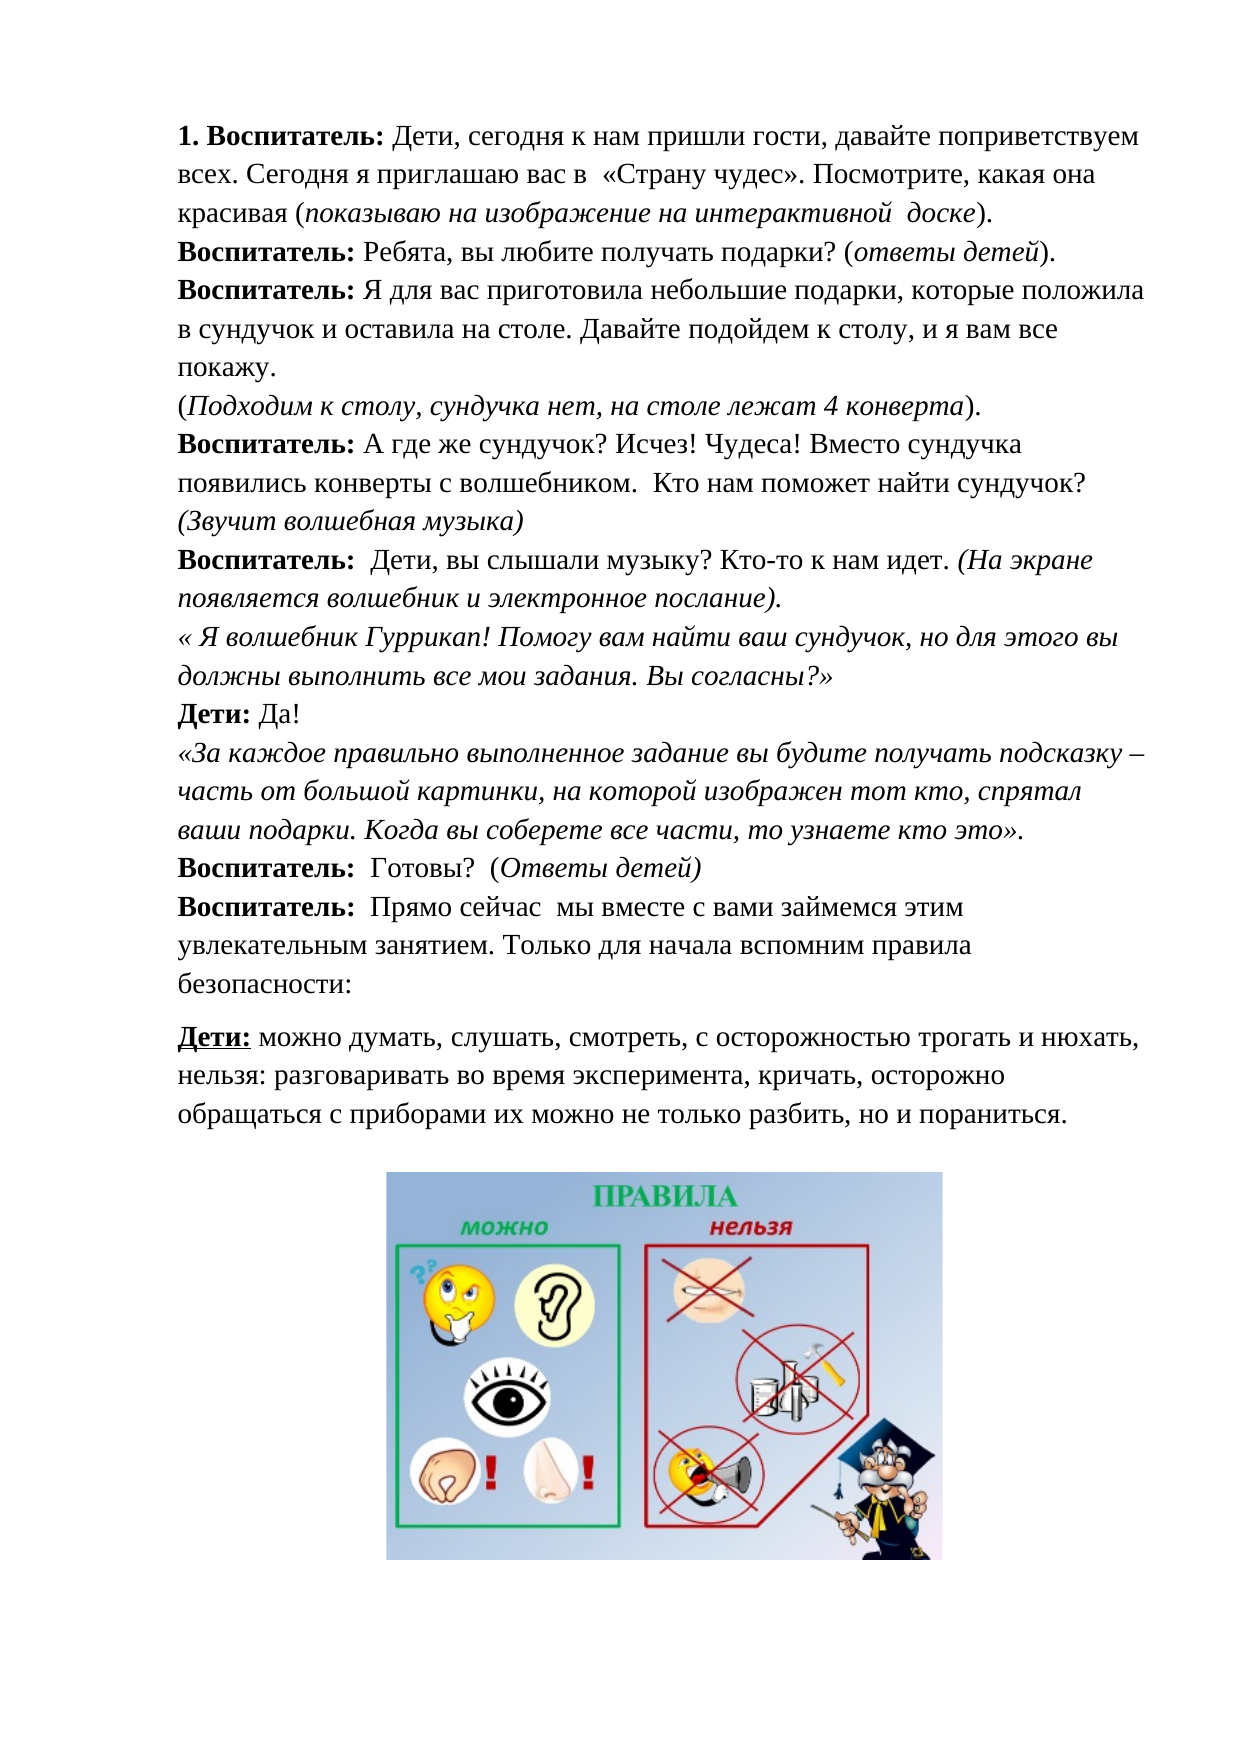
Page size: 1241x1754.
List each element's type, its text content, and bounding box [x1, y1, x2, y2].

text Воспитатель: Ребята, вы любите получать подарки? (ответы детей). [177, 234, 1152, 267]
text Воспитатель: Прямо сейчас мы вместе с вами займемся этим увлекательным занятием. Только для начала вспомним правила безопасности: [177, 889, 1152, 999]
text Воспитатель: Дети, вы слышали музыку? Кто-то к нам идет. (На экране появляется волшебник и электронное послание). [177, 542, 1152, 614]
text Воспитатель: Я для вас приготовила небольшие подарки, которые положила в сундучок и оставила на столе. Давайте подойдем к столу, и я вам все покажу. [177, 272, 1152, 383]
text 1. Воспитатель: Дети, сегодня к нам пришли гости, давайте поприветствуем всех. Сегодня я приглашаю вас в «Страну чудес». Посмотрите, какая она красивая (показываю на изображение на интерактивной доске). [177, 118, 1152, 229]
text (Подходим к столу, сундучка нет, на столе лежат 4 конверта). [177, 388, 1152, 421]
picture [386, 1172, 943, 1560]
text Дети: Да! [177, 696, 1152, 730]
text Воспитатель: А где же сундучок? Исчез! Чудеса! Вместо сундучка появились конверты с волшебником. Кто нам поможет найти сундучок? [177, 426, 1152, 498]
text (Звучит волшебная музыка) [177, 503, 1152, 537]
text Дети: можно думать, слушать, смотреть, с осторожностью трогать и нюхать, нельзя: разговаривать во время эксперимента, кричать, осторожно обращаться с приборами их можно не только разбить, но и пораниться. [177, 1019, 1152, 1129]
text Воспитатель: Готовы? (Ответы детей) [177, 850, 1152, 884]
text « Я волшебник Гуррикап! Помогу вам найти ваш сундучок, но для этого вы должны выполнить все мои задания. Вы согласны?» [177, 619, 1152, 691]
text «За каждое правильно выполненное задание вы будите получать подсказку – часть от большой картинки, на которой изображен тот кто, спрятал ваши подарки. Когда вы соберете все части, то узнаете кто это». [177, 735, 1152, 845]
